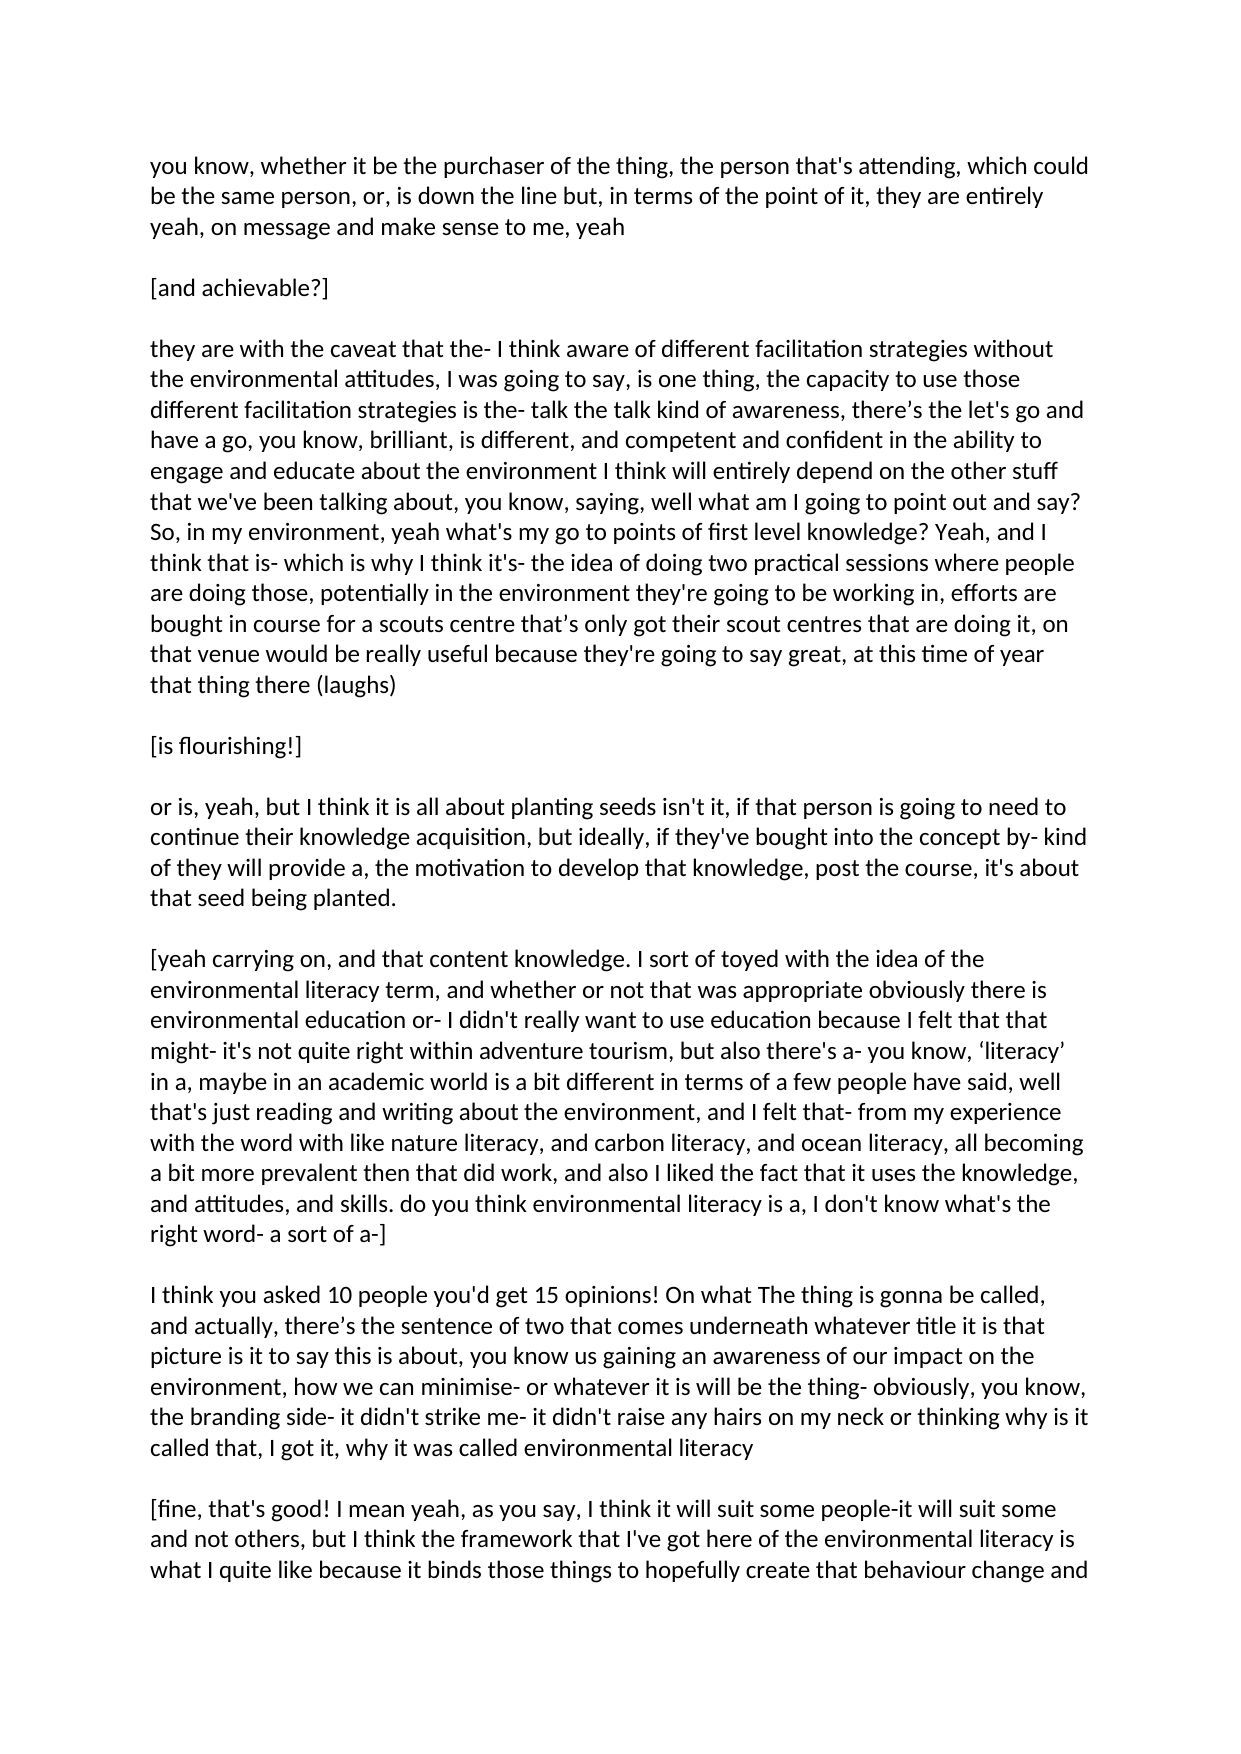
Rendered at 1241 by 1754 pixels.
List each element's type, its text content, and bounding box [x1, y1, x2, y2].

text [yeah carrying on, and that content knowledge. I sort of toyed with the idea of the environmental literacy term, and whether or not that was appropriate obviously there is environmental education or- I didn't really want to use education because I felt that that might- it's not quite right within adventure tourism, but also there's a- you know, ‘literacy’ in a, maybe in an academic world is a bit different in terms of a few people have said, well that's just reading and writing about the environment, and I felt that- from my experience with the word with like nature literacy, and carbon literacy, and ocean literacy, all becoming a bit more prevalent then that did work, and also I liked the fact that it uses the knowledge, and attitudes, and skills. do you think environmental literacy is a, I don't know what's the right word- a sort of a-] [150, 943, 1090, 1249]
text or is, yeah, but I think it is all about planting seeds isn't it, if that person is going to need to continue their knowledge acquisition, but ideally, if they've bought into the concept by- kind of they will provide a, the motivation to develop that knowledge, post the course, it's about that seed being planted. [150, 791, 1090, 913]
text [150, 150, 1090, 242]
text they are with the caveat that the- I think aware of different facilitation strategies without the environmental attitudes, I was going to say, is one thing, the capacity to use those different facilitation strategies is the- talk the talk kind of awareness, there’s the let's go and have a go, you know, brilliant, is different, and competent and confident in the ability to engage and educate about the environment I think will entirely depend on the other stuff that we've been talking about, you know, saying, well what am I going to point out and say? So, in my environment, yeah what's my go to points of first level knowledge? Yeah, and I think that is- which is why I think it's- the idea of doing two practical sessions where people are doing those, potentially in the environment they're going to be working in, efforts are bought in course for a scouts centre that’s only got their scout centres that are doing it, on that venue would be really useful because they're going to say great, at this time of year that thing there (laughs) [150, 333, 1090, 699]
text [150, 1493, 1090, 1584]
text [and achievable?] [150, 272, 1090, 303]
text I think you asked 10 people you'd get 15 opinions! On what The thing is gonna be called, and actually, there’s the sentence of two that comes underneath whatever title it is that picture is it to say this is about, you know us gaining an awareness of our impact on the environment, how we can minimise- or whatever it is will be the thing- obviously, you know, the branding side- it didn't strike me- it didn't raise any hairs on my neck or thinking why is it called that, I got it, why it was called environmental literacy [150, 1279, 1090, 1462]
text [is flourishing!] [150, 730, 1090, 760]
